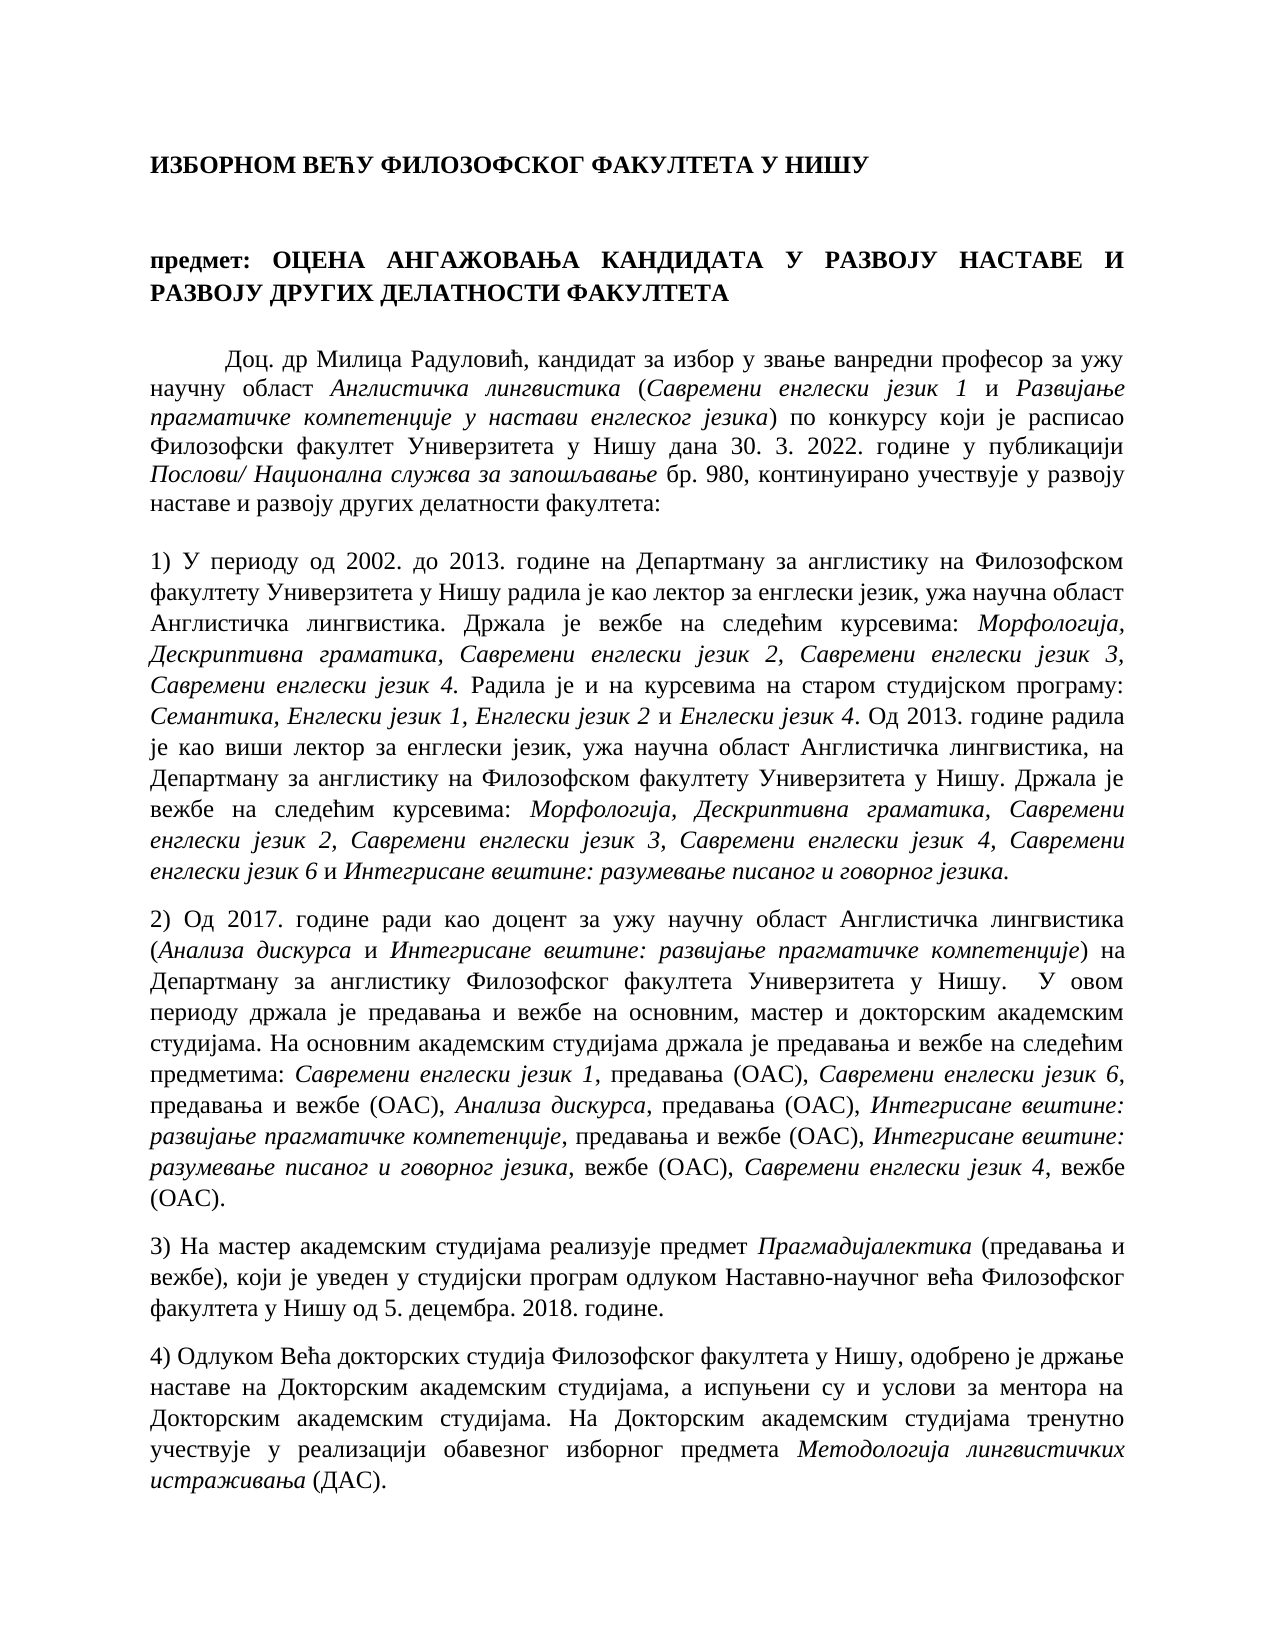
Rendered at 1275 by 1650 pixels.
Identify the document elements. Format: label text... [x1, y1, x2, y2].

text ИЗБОРНОМ ВЕЋУ ФИЛОЗОФСКОГ ФАКУЛТЕТА У НИШУ [150, 150, 1125, 179]
text Доц. др Милица Радуловић, кандидат за избор у звање ванредни професор за ужу научну област Англистичка лингвистика (Савремени енглески језик 1 и Развијање прагматичке компетенције у настави енглеског језика) по конкурсу који је расписао Филозофски факултет Универзитета у Нишу дана 30. 3. 2022. године у публикацији Послови/ Национална служва за запошљавање бр. 980, континуирано учествује у развоју наставе и развоју других делатности факултета: [150, 344, 1125, 517]
text 3) На мастер академским студијама реализује предмет Прагмадијалектика (предавања и вежбе), који је уведен у студијски програм одлуком Наставно-научног већа Филозофског факултета у Нишу од 5. децембра. 2018. године. [150, 1231, 1125, 1322]
text 2) Од 2017. године ради као доцент за ужу научну област Англистичка лингвистика (Анализа дискурса и Интегрисане вештине: развијање прагматичке компетенције) на Департману за англистику Филозофског факултета Универзитета у Нишу. У овом периоду држала је предавања и вежбе на основним, мастер и докторским академским студијама. На основним академским студијама држала је предавања и вежбе на следећим предметима: Савремени енглески језик 1, предавања (ОАС), Савремени енглески језик 6, предавања и вежбе (ОАС), Анализа дискурса, предавања (ОАС), Интегрисане вештине: развијање прагматичке компетенције, предавања и вежбе (ОАС), Интегрисане вештине: разумевање писаног и говорног језика, вежбе (ОАС), Савремени енглески језик 4, вежбе (ОАС). [150, 904, 1125, 1212]
text 4) Одлуком Већа докторских студија Филозофског факултета у Нишу, одобрено је држање наставе на Докторским академским студијама, а испуњени су и услови за ментора на Докторским академским студијама. На Докторским академским студијама тренутно учествује у реализацији обавезног изборног предмета Методологија лингвистичких истраживања (ДАС). [150, 1341, 1125, 1494]
text 1) У периоду од 2002. до 2013. године на Департману за англистику на Филозофском факултету Универзитета у Нишу радила је као лектор за енглески језик, ужа научна област Англистичка лингвистика. Држала је вежбе на следећим курсевима: Морфологија, Дескриптивна граматика, Савремени енглески језик 2, Савремени енглески језик 3, Савремени енглески језик 4. Радила је и на курсевима на старом студијском програму: Семантика, Енглески језик 1, Енглески језик 2 и Енглески језик 4. Од 2013. године радила је као виши лектор за енглески језик, ужа научна област Англистичка лингвистика, на Департману за англистику на Филозофском факултету Универзитета у Нишу. Држала је вежбе на следећим курсевима: Морфологија, Дескриптивна граматика, Савремени енглески језик 2, Савремени енглески језик 3, Савремени енглески језик 4, Савремени енглески језик 6 и Интегрисане вештине: разумевање писаног и говорног језика. [150, 546, 1125, 885]
text предмет: ОЦЕНА АНГАЖОВАЊА КАНДИДАТА У РАЗВОЈУ НАСТАВЕ И РАЗВОЈУ ДРУГИХ ДЕЛАТНОСТИ ФАКУЛТЕТА [150, 245, 1125, 307]
